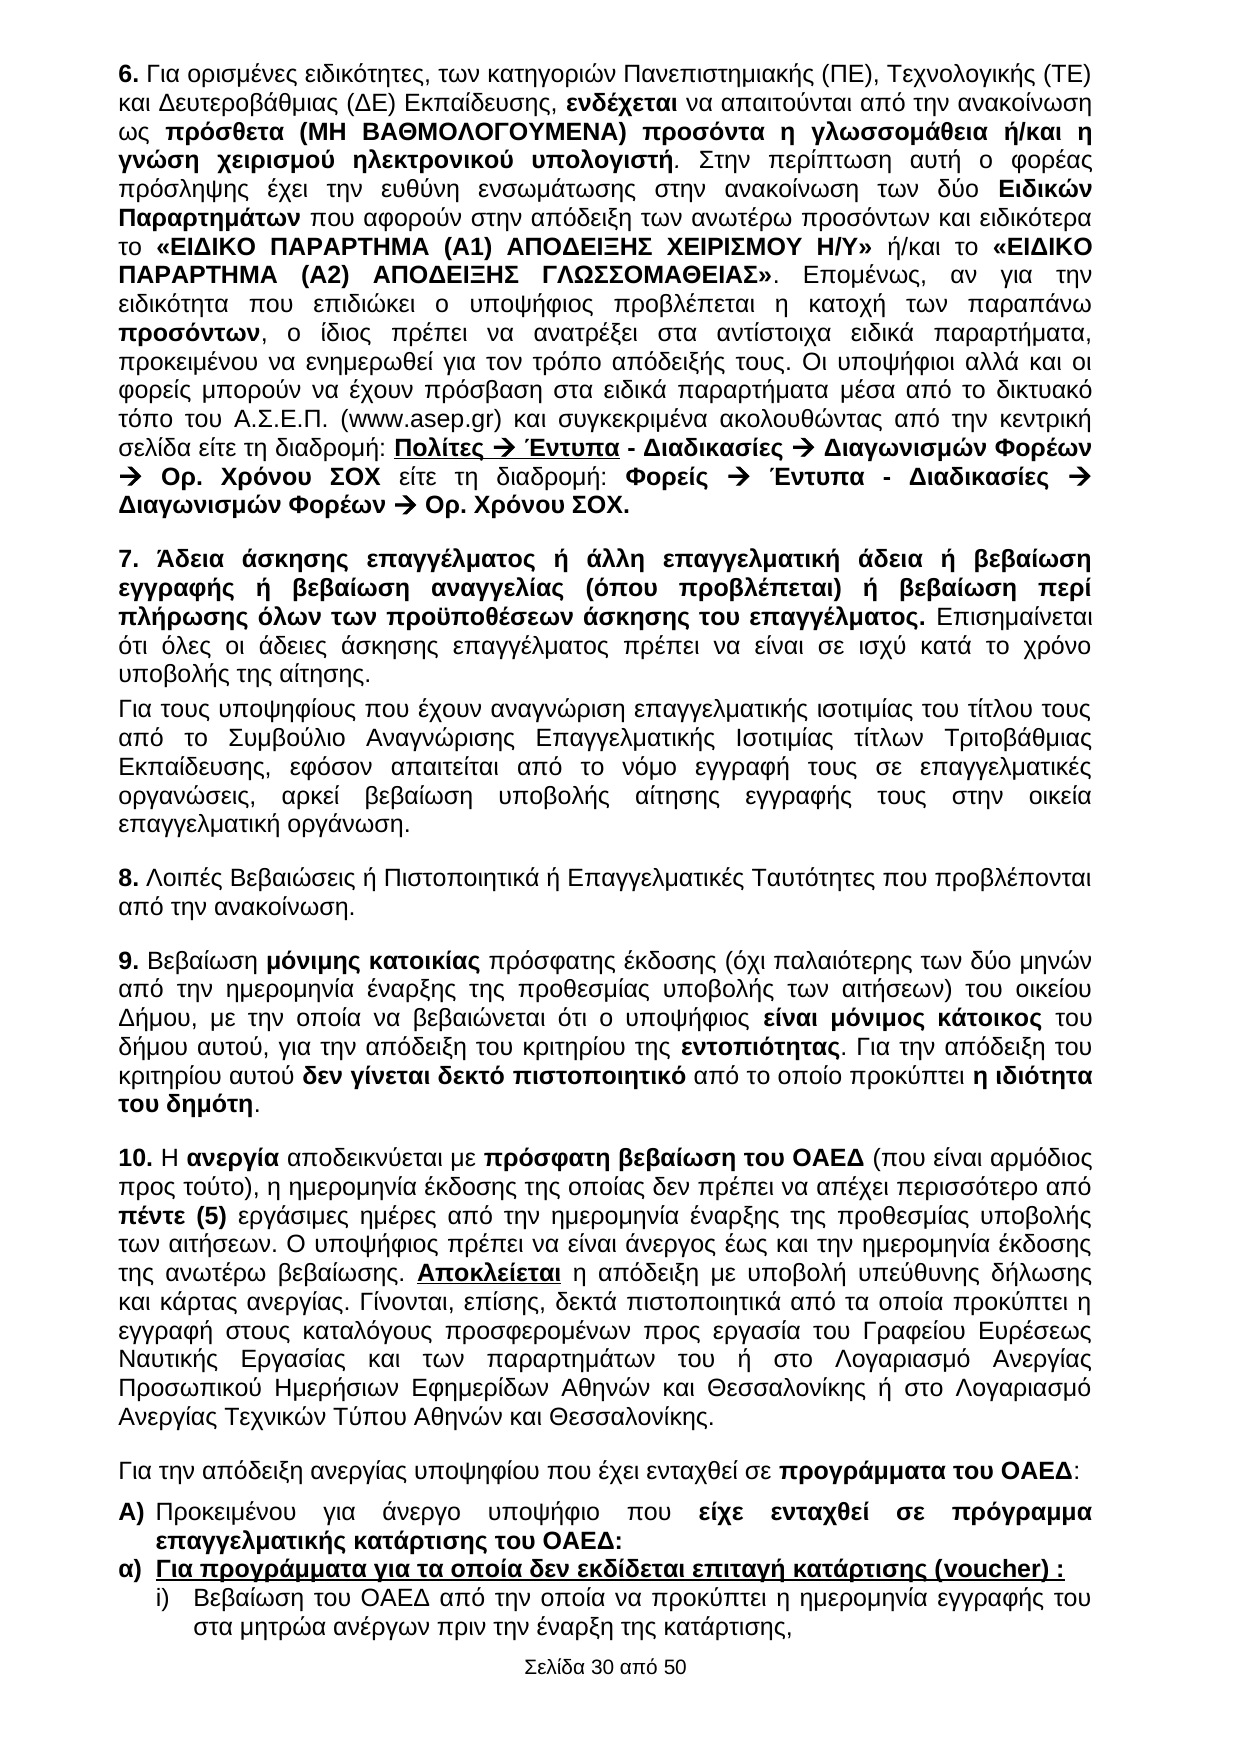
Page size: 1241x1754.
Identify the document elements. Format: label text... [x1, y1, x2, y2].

text 6. Για ορισμένες ειδικότητες, των κατηγοριών Πανεπιστημιακής (ΠΕ), Τεχνολογικής (ΤΕ) και Δευτεροβάθμιας (ΔΕ) Εκπαίδευσης, ενδέχεται να απαιτούνται από την ανακοίνωση ως πρόσθετα (ΜΗ ΒΑΘΜΟΛΟΓΟΥΜΕΝΑ) προσόντα η γλωσσομάθεια ή/και η γνώση χειρισμού ηλεκτρονικού υπολογιστή. Στην περίπτωση αυτή ο φορέας πρόσληψης έχει την ευθύνη ενσωμάτωσης στην ανακοίνωση των δύο Ειδικών Παραρτημάτων που αφορούν στην απόδειξη των ανωτέρω προσόντων και ειδικότερα το «ΕΙΔΙΚΟ ΠΑΡΑΡΤΗΜΑ (Α1) ΑΠΟΔΕΙΞΗΣ ΧΕΙΡΙΣΜΟΥ Η/Υ» ή/και το «ΕΙΔΙΚΟ ΠΑΡΑΡΤΗΜΑ (Α2) ΑΠΟΔΕΙΞΗΣ ΓΛΩΣΣΟΜΑΘΕΙΑΣ». Επομένως, αν για την ειδικότητα που επιδιώκει ο υποψήφιος προβλέπεται η κατοχή των παραπάνω προσόντων, ο ίδιος πρέπει να ανατρέξει στα αντίστοιχα ειδικά παραρτήματα, προκειμένου να ενημερωθεί για τον τρόπο απόδειξής τους. Οι υποψήφιοι αλλά και οι φορείς μπορούν να έχουν πρόσβαση στα ειδικά παραρτήματα μέσα από το δικτυακό τόπο του Α.Σ.Ε.Π. (www.asep.gr) και συγκεκριμένα ακολουθώντας από την κεντρική σελίδα είτε τη διαδρομή: Πολίτες Έντυπα - Διαδικασίες Διαγωνισμών Φορέων Ορ. Χρόνου ΣΟΧ είτε τη διαδρομή: Φορείς Έντυπα - Διαδικασίες Διαγωνισμών Φορέων Ορ. Χρόνου ΣΟΧ. [118, 59, 1093, 519]
text 9. Βεβαίωση μόνιμης κατοικίας πρόσφατης έκδοσης (όχι παλαιότερης των δύο μηνών από την ημερομηνία έναρξης της προθεσμίας υποβολής των αιτήσεων) του οικείου Δήμου, με την οποία να βεβαιώνεται ότι ο υποψήφιος είναι μόνιμος κάτοικος του δήμου αυτού, για την απόδειξη του κριτηρίου της εντοπιότητας. Για την απόδειξη του κριτηρίου αυτού δεν γίνεται δεκτό πιστοποιητικό από το οποίο προκύπτει η ιδιότητα του δημότη. [118, 946, 1093, 1118]
text α) Για προγράμματα για τα οποία δεν εκδίδεται επιταγή κατάρτισης (voucher) : [118, 1554, 1093, 1583]
text i) Βεβαίωση του ΟΑΕΔ από την οποία να προκύπτει η ημερομηνία εγγραφής του στα μητρώα ανέργων πριν την έναρξη της κατάρτισης, [156, 1583, 1093, 1641]
text 10. Η ανεργία αποδεικνύεται με πρόσφατη βεβαίωση του ΟΑΕΔ (που είναι αρμόδιος προς τούτο), η ημερομηνία έκδοσης της οποίας δεν πρέπει να απέχει περισσότερο από πέντε (5) εργάσιμες ημέρες από την ημερομηνία έναρξης της προθεσμίας υποβολής των αιτήσεων. Ο υποψήφιος πρέπει να είναι άνεργος έως και την ημερομηνία έκδοσης της ανωτέρω βεβαίωσης. Αποκλείεται η απόδειξη με υποβολή υπεύθυνης δήλωσης και κάρτας ανεργίας. Γίνονται, επίσης, δεκτά πιστοποιητικά από τα οποία προκύπτει η εγγραφή στους καταλόγους προσφερομένων προς εργασία του Γραφείου Ευρέσεως Ναυτικής Εργασίας και των παραρτημάτων του ή στο Λογαριασμό Ανεργίας Προσωπικού Ημερήσιων Εφημερίδων Αθηνών και Θεσσαλονίκης ή στο Λογαριασμό Ανεργίας Τεχνικών Τύπου Αθηνών και Θεσσαλονίκης. [118, 1143, 1093, 1431]
text Α) Προκειμένου για άνεργο υποψήφιο που είχε ενταχθεί σε πρόγραμμα επαγγελματικής κατάρτισης του ΟΑΕΔ: [118, 1497, 1093, 1554]
text Για την απόδειξη ανεργίας υποψηφίου που έχει ενταχθεί σε προγράμματα του ΟΑΕΔ: [118, 1456, 1093, 1484]
text Για τους υποψηφίους που έχουν αναγνώριση επαγγελματικής ισοτιμίας του τίτλου τους από το Συμβούλιο Αναγνώρισης Επαγγελματικής Ισοτιμίας τίτλων Τριτοβάθμιας Εκπαίδευσης, εφόσον απαιτείται από το νόμο εγγραφή τους σε επαγγελματικές οργανώσεις, αρκεί βεβαίωση υποβολής αίτησης εγγραφής τους στην οικεία επαγγελματική οργάνωση. [118, 694, 1093, 838]
text 7. Άδεια άσκησης επαγγέλματος ή άλλη επαγγελματική άδεια ή βεβαίωση εγγραφής ή βεβαίωση αναγγελίας (όπου προβλέπεται) ή βεβαίωση περί πλήρωσης όλων των προϋποθέσεων άσκησης του επαγγέλματος. Επισημαίνεται ότι όλες οι άδειες άσκησης επαγγέλματος πρέπει να είναι σε ισχύ κατά το χρόνο υποβολής της αίτησης. [118, 544, 1093, 688]
text 8. Λοιπές Βεβαιώσεις ή Πιστοποιητικά ή Επαγγελματικές Ταυτότητες που προβλέπονται από την ανακοίνωση. [118, 863, 1093, 921]
